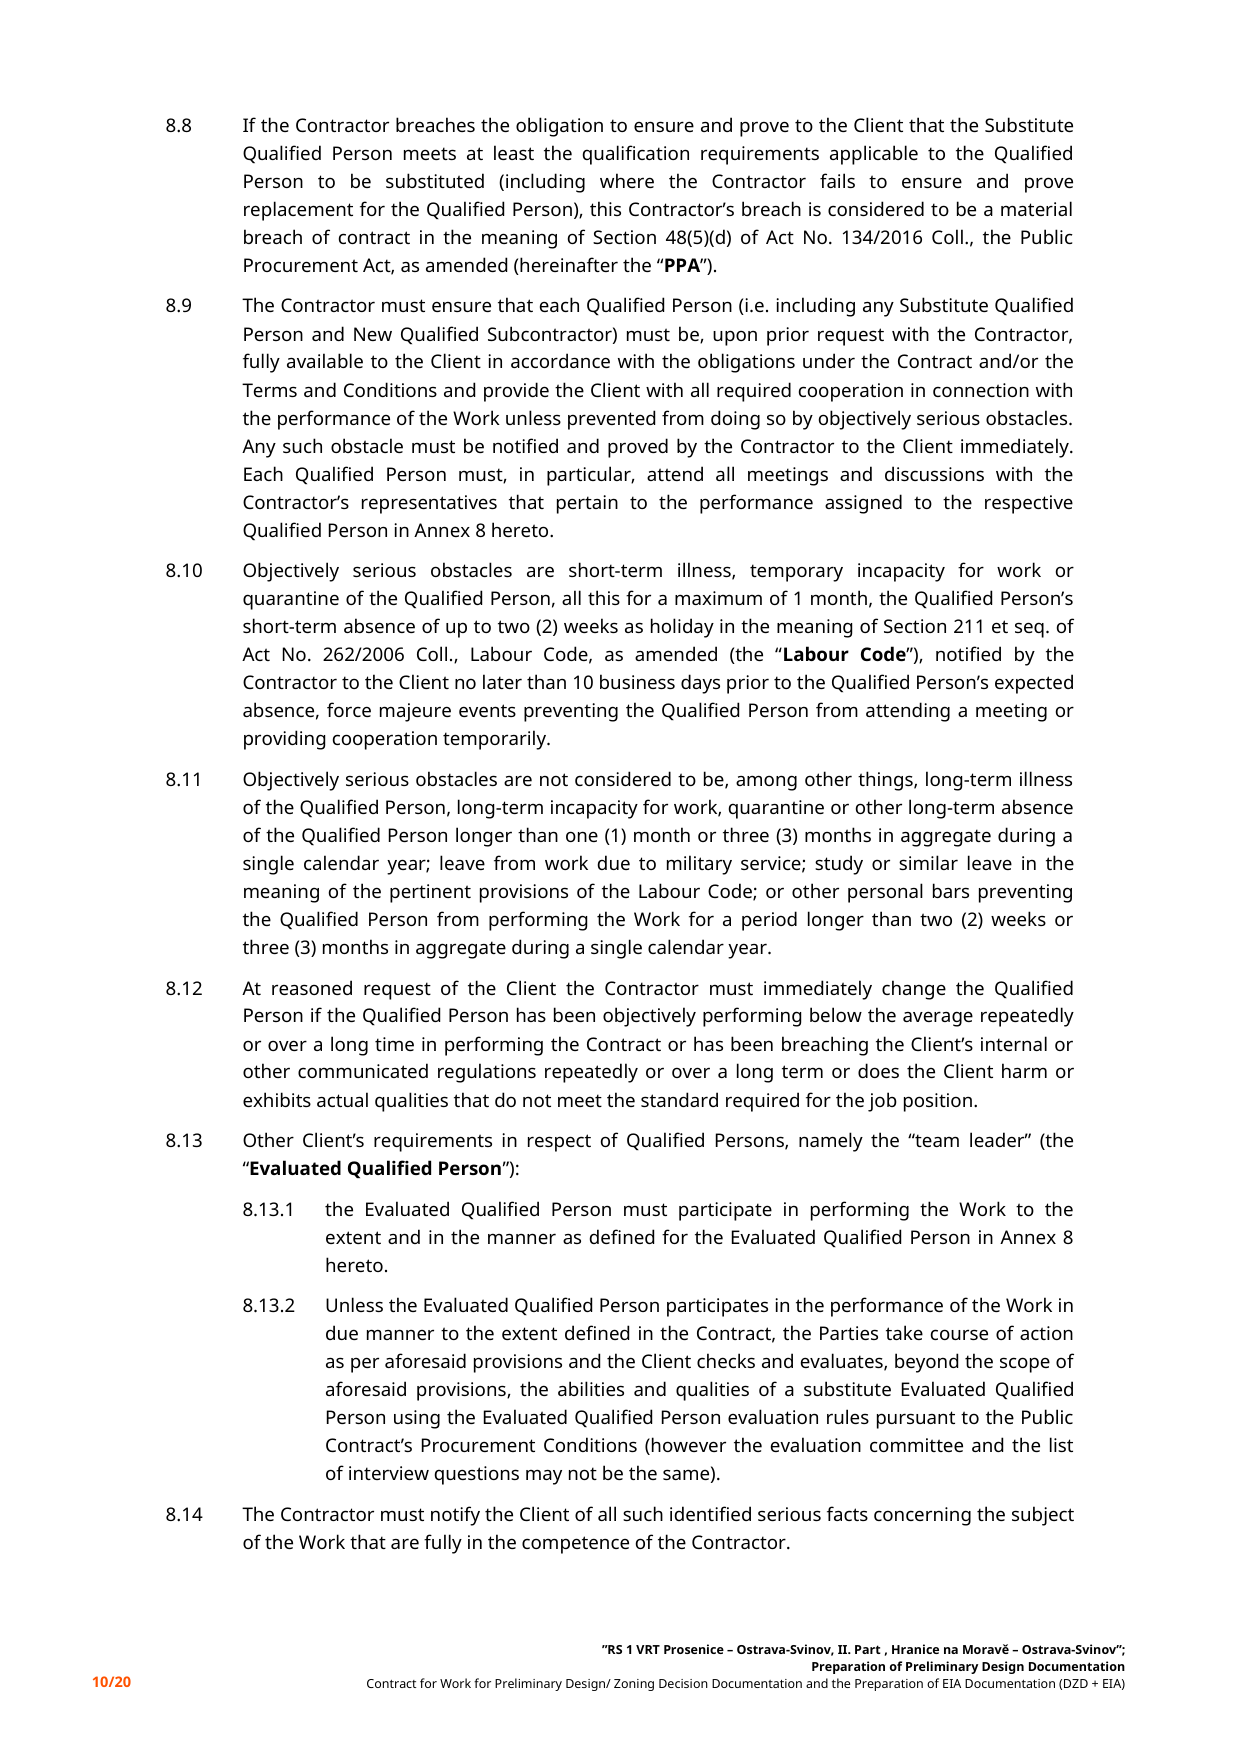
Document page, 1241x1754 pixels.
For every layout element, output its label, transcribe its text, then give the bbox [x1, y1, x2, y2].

text Other Client’s requirements in respect of Qualified Persons, namely the “team leader” (the “Evaluated Qualified Person”): [165, 1127, 1075, 1181]
text Objectively serious obstacles are not considered to be, among other things, long-term illness of the Qualified Person, long-term incapacity for work, quarantine or other long-term absence of the Qualified Person longer than one (1) month or three (3) months in aggregate during a single calendar year; leave from work due to military service; study or similar leave in the meaning of the pertinent provisions of the Labour Code; or other personal bars preventing the Qualified Person from performing the Work for a period longer than two (2) weeks or three (3) months in aggregate during a single calendar year. [165, 766, 1075, 960]
text At reasoned request of the Client the Contractor must immediately change the Qualified Person if the Qualified Person has been objectively performing below the average repeatedly or over a long time in performing the Contract or has been breaching the Client’s internal or other communicated regulations repeatedly or over a long term or does the Client harm or exhibits actual qualities that do not meet the standard required for the job position. [165, 975, 1075, 1112]
text Objectively serious obstacles are short-term illness, temporary incapacity for work or quarantine of the Qualified Person, all this for a maximum of 1 month, the Qualified Person’s short-term absence of up to two (2) weeks as holiday in the meaning of Section 211 et seq. of Act No. 262/2006 Coll., Labour Code, as amended (the “Labour Code”), notified by the Contractor to the Client no later than 10 business days prior to the Qualified Person’s expected absence, force majeure events preventing the Qualified Person from attending a meeting or providing cooperation temporarily. [165, 557, 1075, 751]
text If the Contractor breaches the obligation to ensure and prove to the Client that the Substitute Qualified Person meets at least the qualification requirements applicable to the Qualified Person to be substituted (including where the Contractor fails to ensure and prove replacement for the Qualified Person), this Contractor’s breach is considered to be a material breach of contract in the meaning of Section 48(5)(d) of Act No. 134/2016 Coll., the Public Procurement Act, as amended (hereinafter the “PPA”). [165, 112, 1075, 278]
text Unless the Evaluated Qualified Person participates in the performance of the Work in due manner to the extent defined in the Contract, the Parties take course of action as per aforesaid provisions and the Client checks and evaluates, beyond the scope of aforesaid provisions, the abilities and qualities of a substitute Evaluated Qualified Person using the Evaluated Qualified Person evaluation rules pursuant to the Public Contract’s Procurement Conditions (however the evaluation committee and the list of interview questions may not be the same). [242, 1292, 1075, 1486]
text The Contractor must notify the Client of all such identified serious facts concerning the subject of the Work that are fully in the competence of the Contractor. [165, 1501, 1075, 1555]
text The Contractor must ensure that each Qualified Person (i.e. including any Substitute Qualified Person and New Qualified Subcontractor) must be, upon prior request with the Contractor, fully available to the Client in accordance with the obligations under the Contract and/or the Terms and Conditions and provide the Client with all required cooperation in connection with the performance of the Work unless prevented from doing so by objectively serious obstacles. Any such obstacle must be notified and proved by the Contractor to the Client immediately. Each Qualified Person must, in particular, attend all meetings and discussions with the Contractor’s representatives that pertain to the performance assigned to the respective Qualified Person in Annex 8 hereto. [165, 293, 1075, 542]
text the Evaluated Qualified Person must participate in performing the Work to the extent and in the manner as defined for the Evaluated Qualified Person in Annex 8 hereto. [242, 1196, 1075, 1277]
